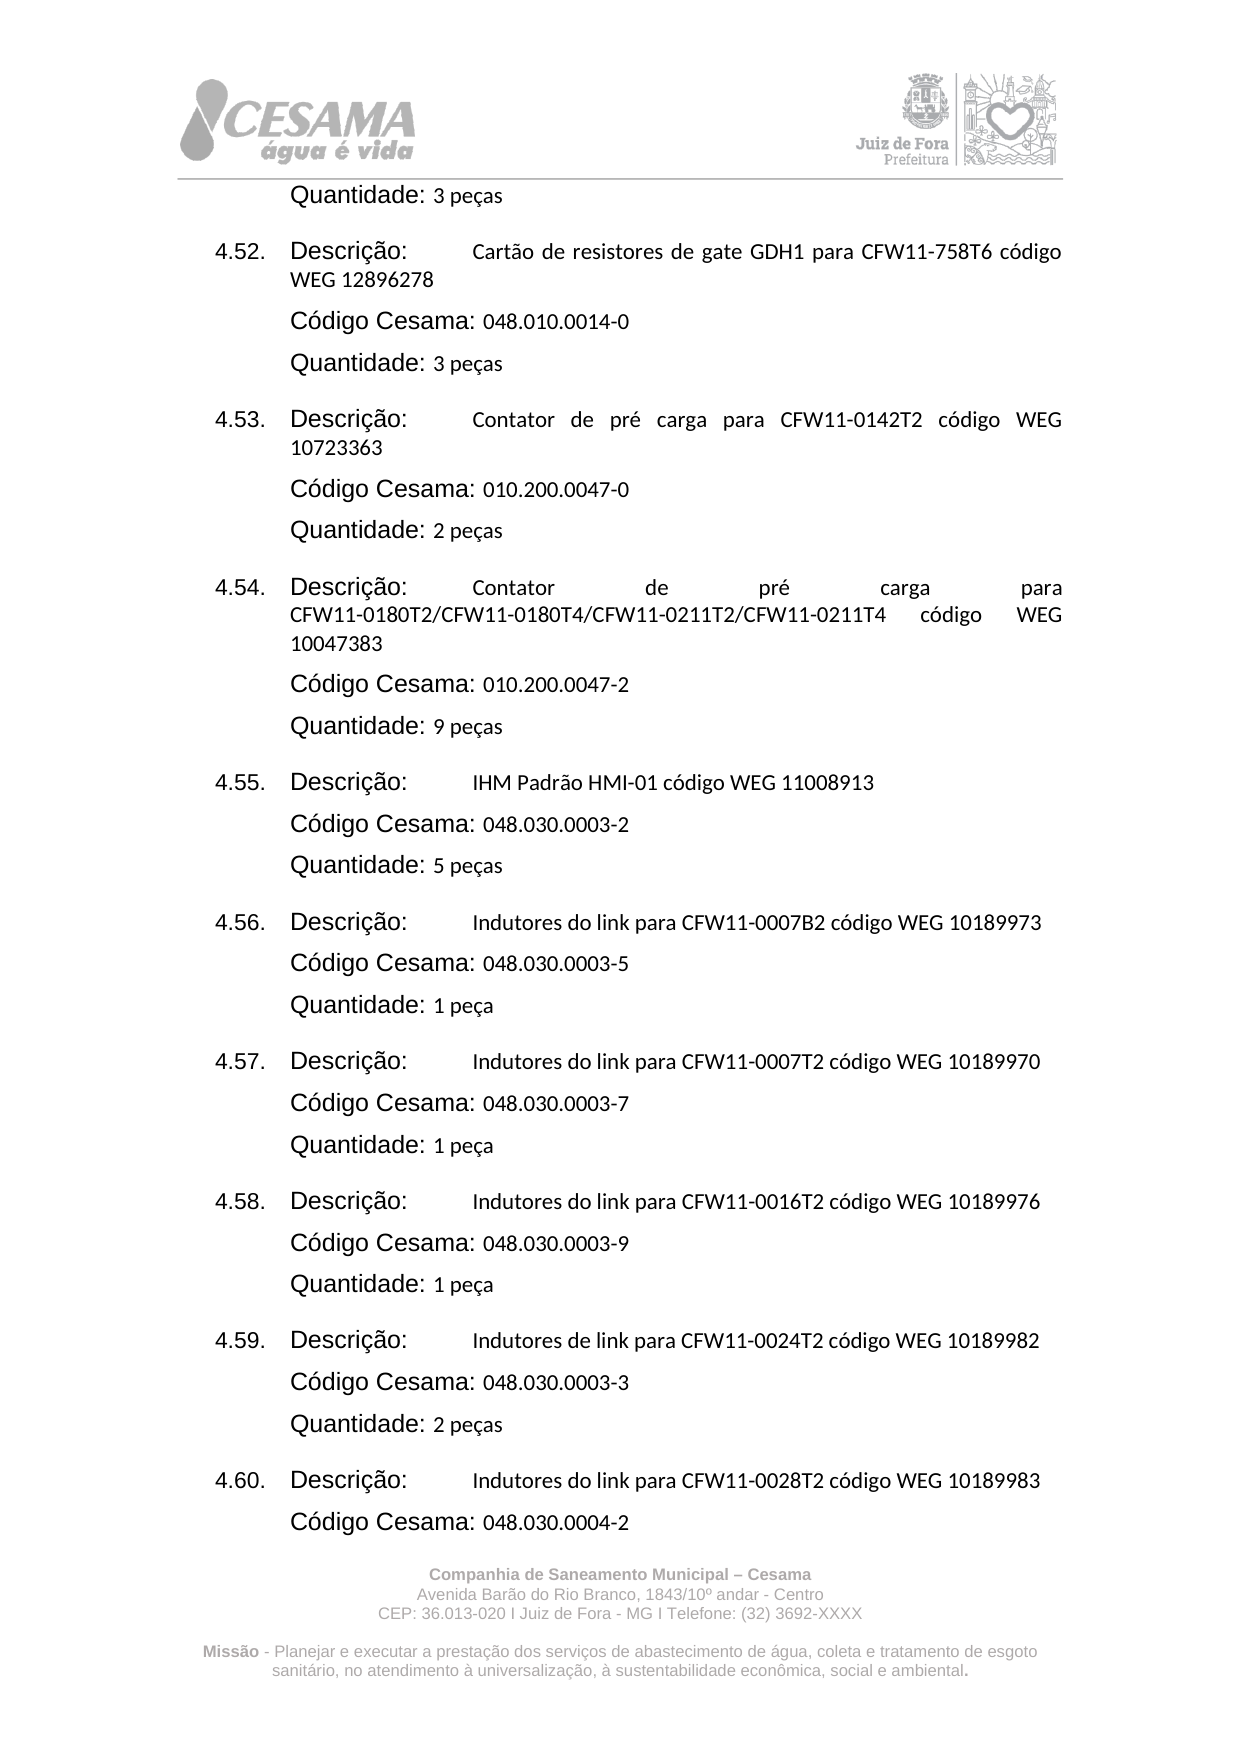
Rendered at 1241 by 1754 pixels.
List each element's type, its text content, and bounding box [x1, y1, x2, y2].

text Quantidade: 5 peças [216, 850, 1063, 879]
text Código Cesama: 048.030.0003-5 [290, 948, 1063, 977]
text Quantidade: 1 peça [216, 990, 1063, 1019]
picture [177, 73, 1064, 180]
text Quantidade: 2 peças [216, 515, 1063, 544]
text Código Cesama: 048.010.0014-0 [290, 306, 1063, 335]
text Quantidade: 3 peças [216, 348, 1063, 377]
text Quantidade: 2 peças [216, 1409, 1063, 1438]
list Descrição: Indutores do link para CFW11-0007B2 código WEG 10189973 [215, 907, 1063, 936]
text Código Cesama: 048.030.0003-3 [290, 1367, 1063, 1396]
text Quantidade: 9 peças [216, 711, 1063, 740]
list Descrição: Indutores do link para CFW11-0028T2 código WEG 10189983 [215, 1465, 1063, 1494]
list Descrição: Indutores do link para CFW11-0007T2 código WEG 10189970 [215, 1046, 1063, 1075]
text Quantidade: 1 peça [216, 1269, 1063, 1298]
text Código Cesama: 048.030.0003-2 [290, 809, 1063, 838]
text Código Cesama: 048.030.0004-2 [290, 1507, 1063, 1536]
list Descrição: Indutores de link para CFW11-0024T2 código WEG 10189982 [215, 1325, 1063, 1354]
text Quantidade: 3 peças [216, 180, 1063, 209]
text Quantidade: 1 peça [216, 1129, 1063, 1159]
list Descrição: Contator de pré carga para CFW11-0180T2/CFW11-0180T4/CFW11-0211T2/CFW11-0211T4 código WEG 10047383 [215, 571, 1063, 657]
text Código Cesama: 010.200.0047-0 [290, 473, 1063, 503]
text Código Cesama: 048.030.0003-9 [290, 1227, 1063, 1257]
list Descrição: IHM Padrão HMI-01 código WEG 11008913 [215, 767, 1063, 796]
list Descrição: Cartão de resistores de gate GDH1 para CFW11-758T6 código WEG 12896278 [215, 236, 1063, 293]
text Código Cesama: 048.030.0003-7 [290, 1088, 1063, 1117]
list Descrição: Contator de pré carga para CFW11-0142T2 código WEG 10723363 [215, 404, 1063, 461]
text Código Cesama: 010.200.0047-2 [290, 669, 1063, 698]
list Descrição: Indutores do link para CFW11-0016T2 código WEG 10189976 [215, 1186, 1063, 1215]
